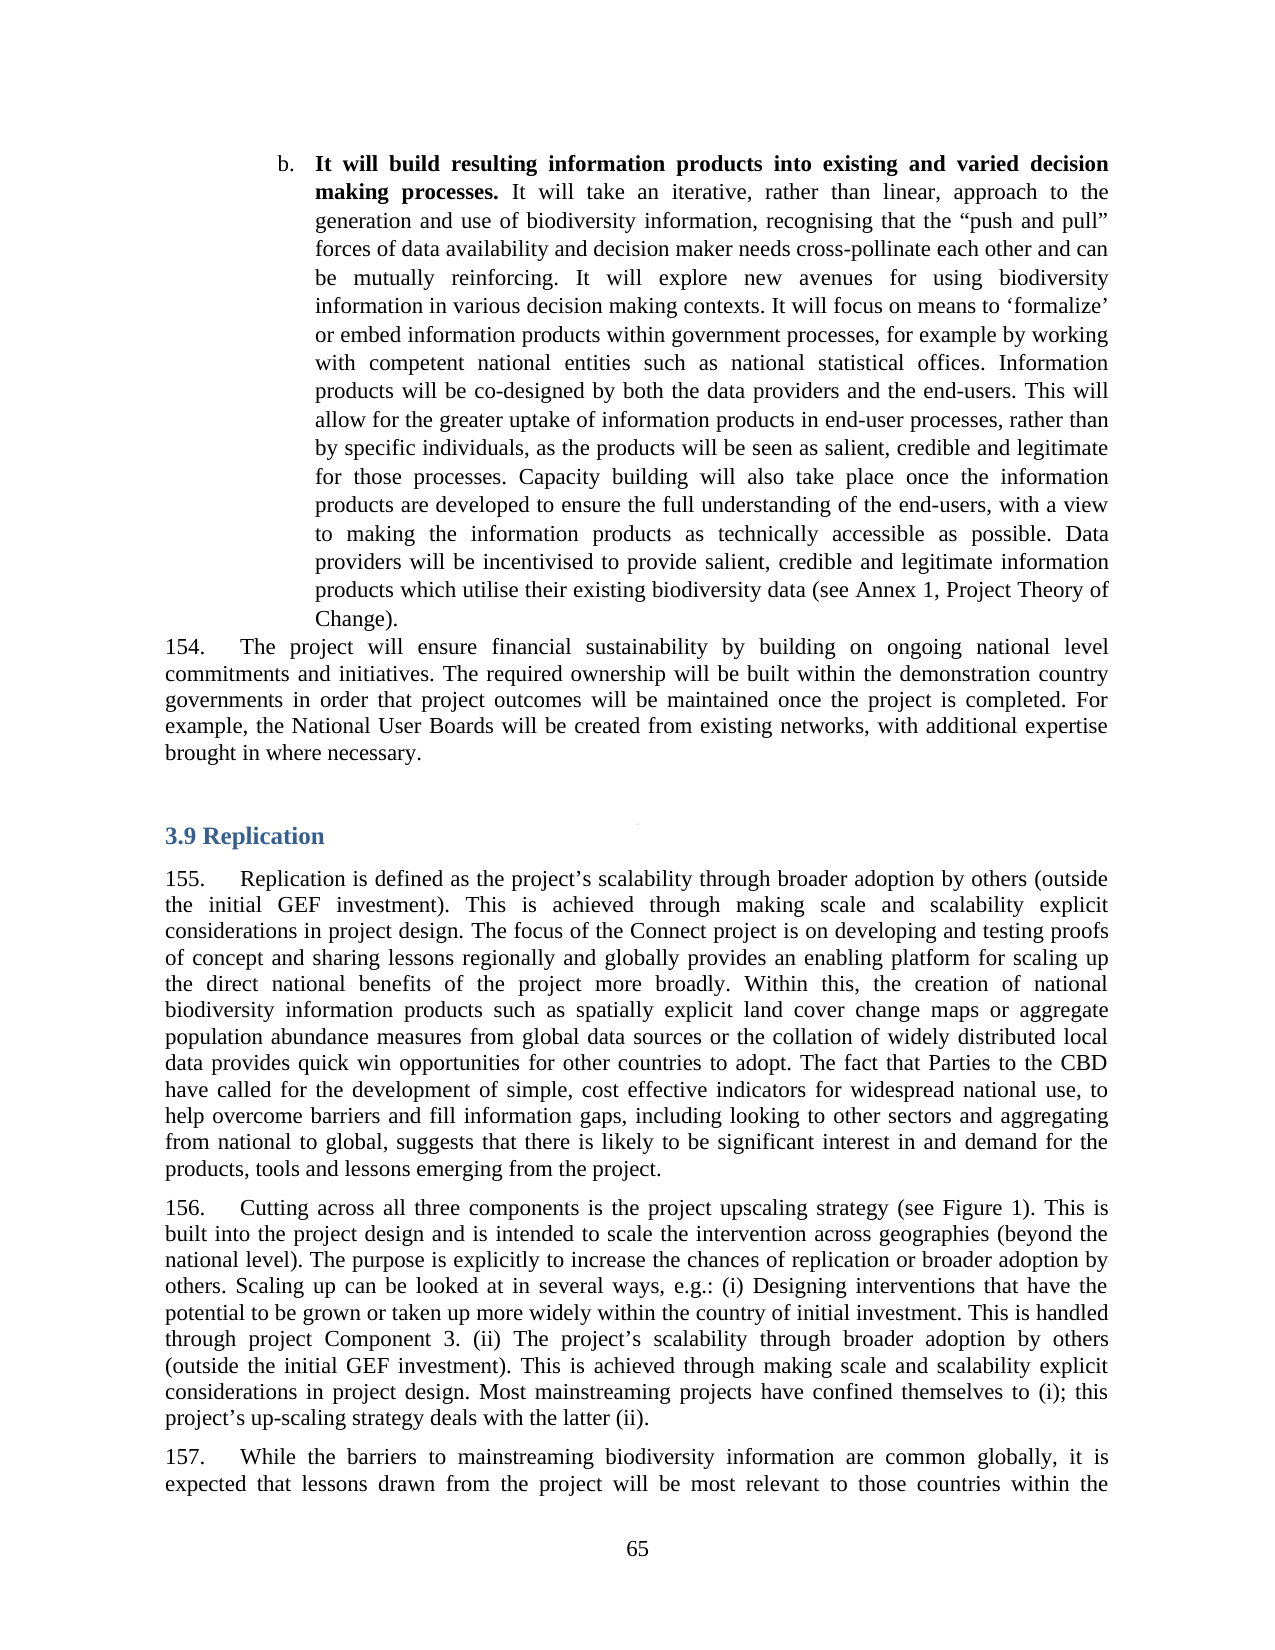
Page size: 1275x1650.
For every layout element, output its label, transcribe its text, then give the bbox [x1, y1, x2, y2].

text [165, 1443, 1110, 1496]
list It will build resulting information products into existing and varied decision making processes. It will take an iterative, rather than linear, approach to the generation and use of biodiversity information, recognising that the “push and pull” forces of data availability and decision maker needs cross-pollinate each other and can be mutually reinforcing. It will explore new avenues for using biodiversity information in various decision making contexts. It will focus on means to ‘formalize’ or embed information products within government processes, for example by working with competent national entities such as national statistical offices. Information products will be co-designed by both the data providers and the end-users. This will allow for the greater uptake of information products in end-user processes, rather than by specific individuals, as the products will be seen as salient, credible and legitimate for those processes. Capacity building will also take place once the information products are developed to ensure the full understanding of the end-users, with a view to making the information products as technically accessible as possible. Data providers will be incentivised to provide salient, credible and legitimate information products which utilise their existing biodiversity data (see Annex 1, Project Theory of Change). [277, 150, 1110, 631]
text Cutting across all three components is the project upscaling strategy (see Figure 1). This is built into the project design and is intended to scale the intervention across geographies (beyond the national level). The purpose is explicitly to increase the chances of replication or broader adoption by others. Scaling up can be looked at in several ways, e.g.: (i) Designing interventions that have the potential to be grown or taken up more widely within the country of initial investment. This is handled through project Component 3. (ii) The project’s scalability through broader adoption by others (outside the initial GEF investment). This is achieved through making scale and scalability explicit considerations in project design. Most mainstreaming projects have confined themselves to (i); this project’s up-scaling strategy deals with the latter (ii). [165, 1193, 1110, 1431]
text Replication is defined as the project’s scalability through broader adoption by others (outside the initial GEF investment). This is achieved through making scale and scalability explicit considerations in project design. The focus of the Connect project is on developing and testing proofs of concept and sharing lessons regionally and globally provides an enabling platform for scaling up the direct national benefits of the project more broadly. Within this, the creation of national biodiversity information products such as spatially explicit land cover change maps or aggregate population abundance measures from global data sources or the collation of widely distributed local data provides quick win opportunities for other countries to adopt. The fact that Parties to the CBD have called for the development of simple, cost effective indicators for widespread national use, to help overcome barriers and fill information gaps, including looking to other sectors and aggregating from national to global, suggests that there is likely to be significant interest in and demand for the products, tools and lessons emerging from the project. [165, 865, 1110, 1181]
subtitle Replication [165, 821, 1110, 850]
text The project will ensure financial sustainability by building on ongoing national level commitments and initiatives. The required ownership will be built within the demonstration country governments in order that project outcomes will be maintained once the project is completed. For example, the National User Boards will be created from existing networks, with additional expertise brought in where necessary. [165, 633, 1110, 765]
